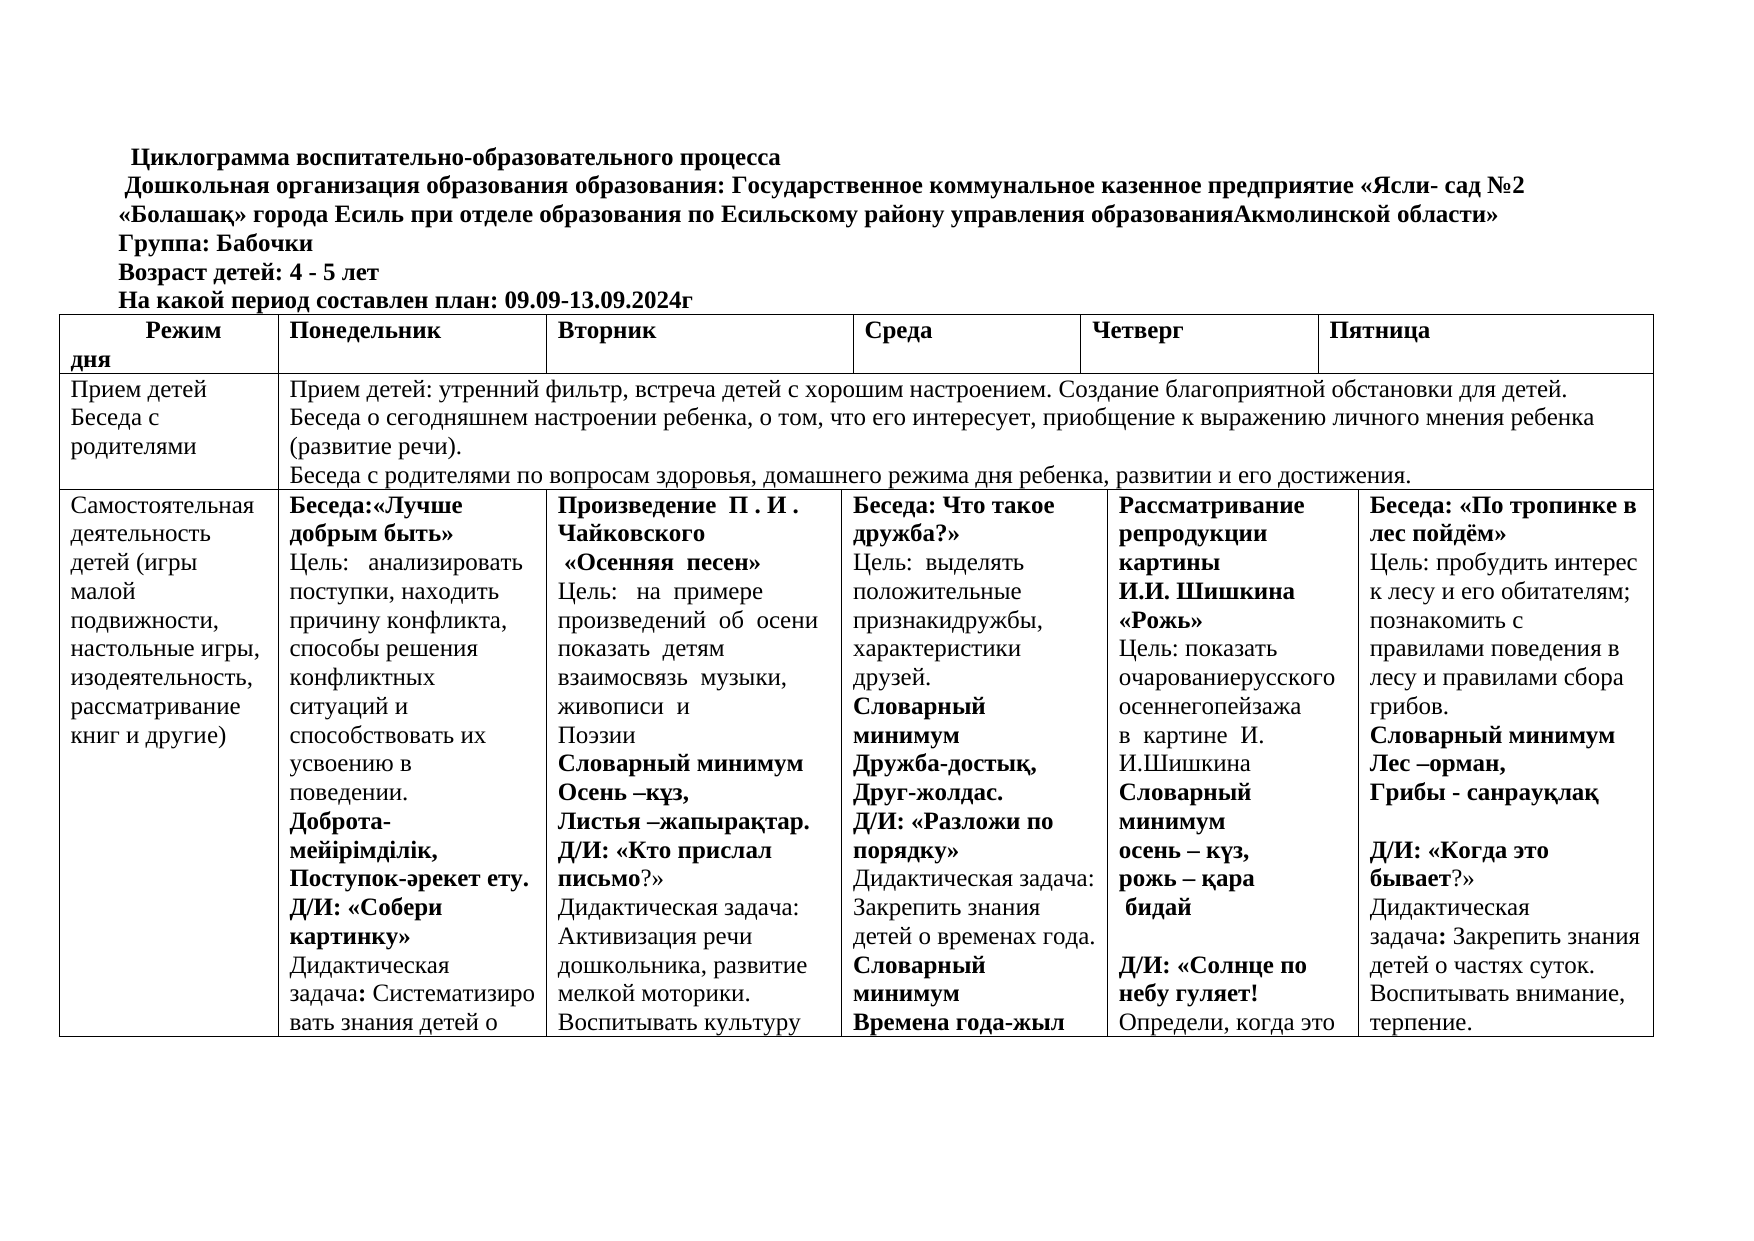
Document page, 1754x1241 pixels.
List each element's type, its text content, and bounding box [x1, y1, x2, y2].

table_header Вторник [547, 315, 853, 373]
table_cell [1359, 490, 1653, 1036]
table_header Режим дня [60, 315, 278, 373]
text Дошкольная организация образования образования: Государственное коммунальное казенное предприятие «Ясли- сад №2 «Болашақ» города Есиль при отделе образования по Есильскому району управления образованияАкмолинской области» [118, 170, 1636, 228]
table_header Четверг [1081, 315, 1318, 373]
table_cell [842, 490, 1107, 1036]
table_header Пятница [1319, 315, 1653, 373]
text Группа: Бабочки [118, 228, 1636, 257]
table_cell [60, 490, 278, 1036]
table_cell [1108, 490, 1358, 1036]
text Циклограмма воспитательно-образовательного процесса [118, 142, 1636, 170]
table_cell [547, 490, 841, 1036]
table_cell Прием детей: утренний фильтр, встреча детей с хорошим настроением. Создание благоприятной обстановки для детей. Беседа о сегодняшнем настроении ребенка, о том, что его интересует, приобщение к выражению личного мнения ребенка (развитие речи). Беседа с родителями по вопросам здоровья, домашнего режима дня ребенка, развитии и его достижения. [279, 374, 1653, 489]
text Возраст детей: 4 - 5 лет [118, 257, 1636, 285]
table_header Понедельник [279, 315, 546, 373]
table_cell Прием детей Беседа с родителями [60, 374, 278, 489]
text На какой период составлен план: 09.09-13.09.2024г [118, 285, 1636, 314]
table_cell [279, 490, 546, 1036]
table_header Среда [854, 315, 1080, 373]
